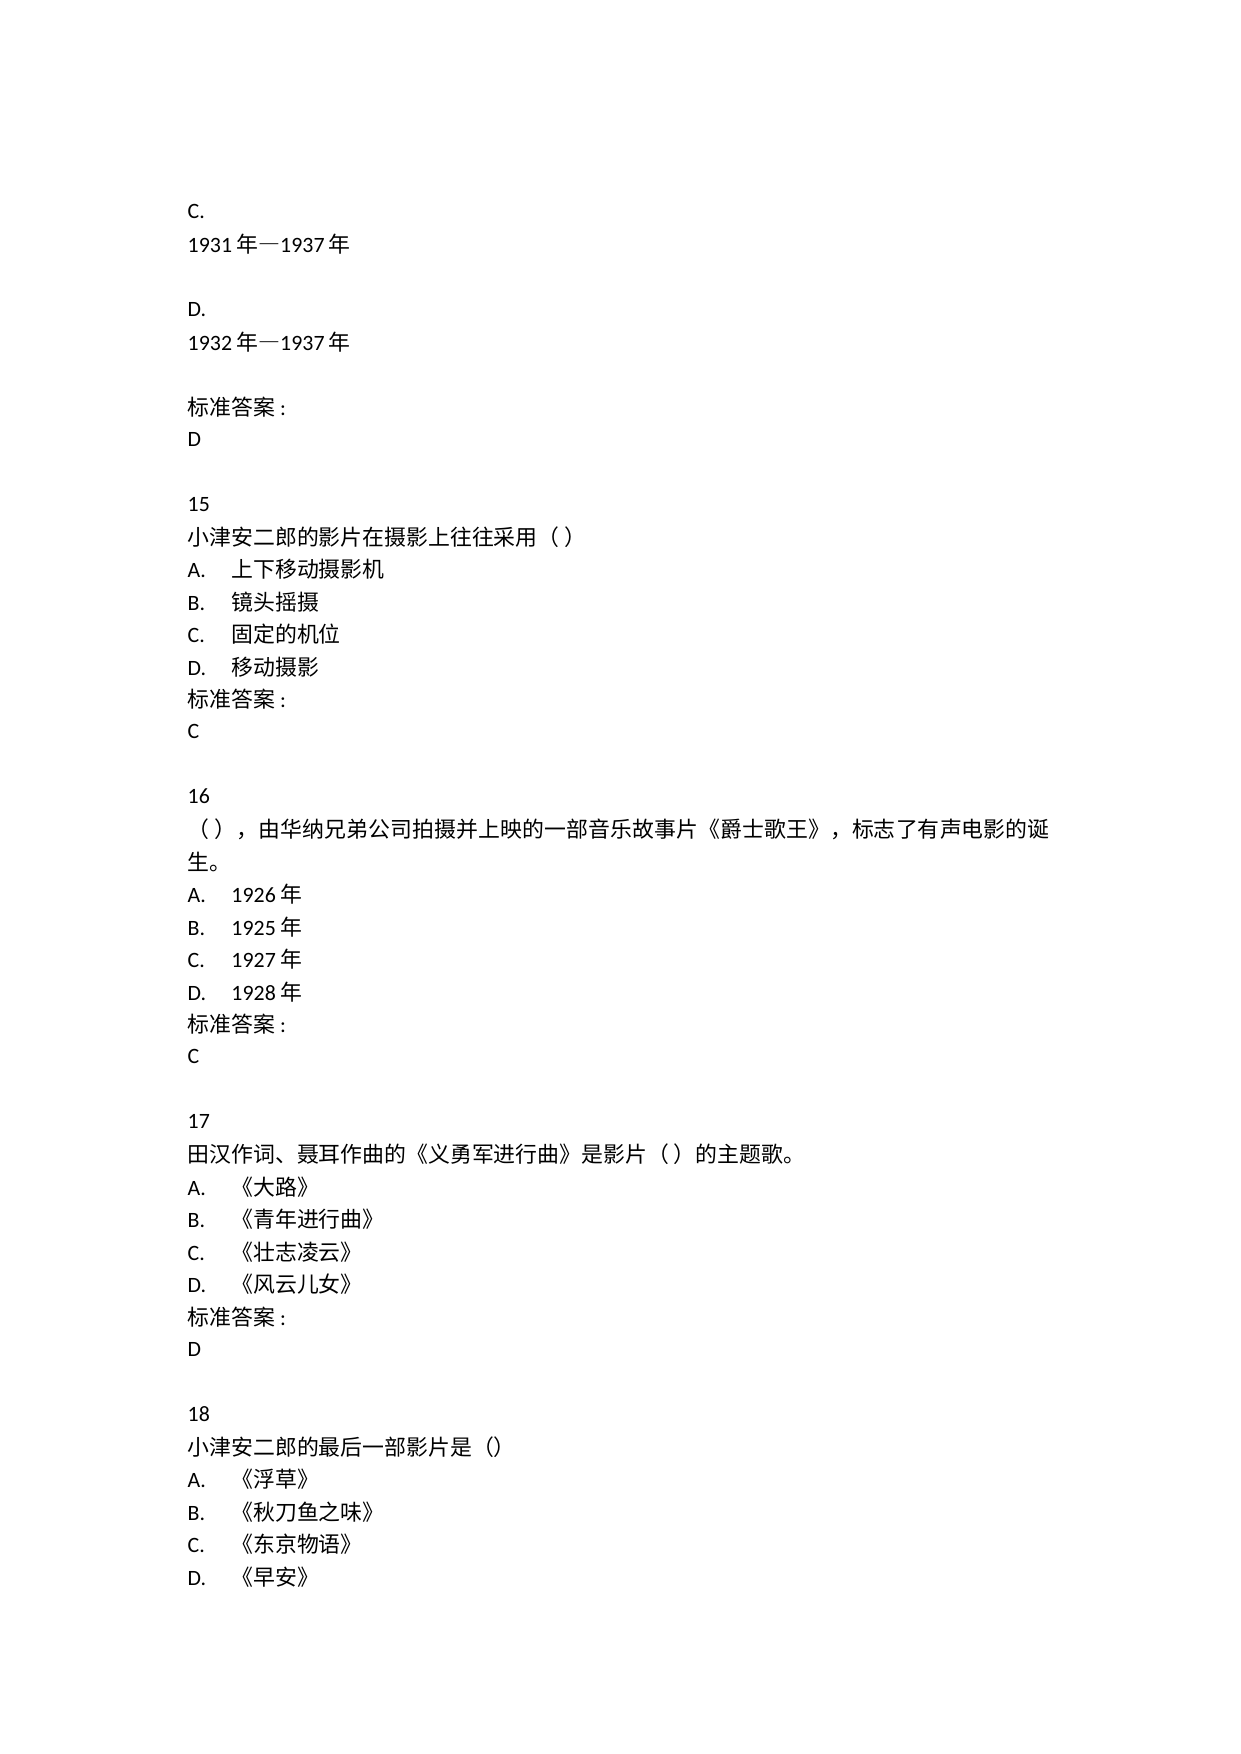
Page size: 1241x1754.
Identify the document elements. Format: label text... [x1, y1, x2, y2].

text D [187, 422, 1053, 454]
text D [187, 1332, 1053, 1364]
text B. 《青年进行曲》 [187, 1202, 1053, 1234]
text 标准答案 : [187, 1007, 1053, 1039]
text A. 上下移动摄影机 [187, 552, 1053, 584]
text A. 1926年 [187, 877, 1053, 909]
text A. 《浮草》 [187, 1462, 1053, 1494]
text D. 《早安》 [187, 1559, 1053, 1592]
text 18 [187, 1397, 1053, 1429]
text C. 1927年 [187, 942, 1053, 974]
text C [187, 1039, 1053, 1072]
text D. 1928年 [187, 974, 1053, 1007]
text B. 镜头摇摄 [187, 584, 1053, 617]
text B. 《秋刀鱼之味》 [187, 1494, 1053, 1527]
text B. 1925年 [187, 909, 1053, 942]
text 1931年—1937年 [187, 227, 1053, 259]
text C. 《壮志凌云》 [187, 1234, 1053, 1267]
text （ ），由华纳兄弟公司拍摄并上映的一部音乐故事片《爵士歌王》，标志了有声电影的诞生。 [187, 812, 1053, 877]
text D. 《风云儿女》 [187, 1267, 1053, 1299]
text 标准答案 : [187, 389, 1053, 422]
text C. [187, 194, 1053, 227]
text D. 移动摄影 [187, 649, 1053, 682]
text 田汉作词、聂耳作曲的《义勇军进行曲》是影片（ ）的主题歌。 [187, 1137, 1053, 1169]
text 15 [187, 487, 1053, 519]
text 17 [187, 1104, 1053, 1137]
text C. 固定的机位 [187, 617, 1053, 649]
text C. 《东京物语》 [187, 1527, 1053, 1559]
text 小津安二郎的最后一部影片是（） [187, 1429, 1053, 1462]
text 小津安二郎的影片在摄影上往往采用（ ） [187, 519, 1053, 552]
text 标准答案 : [187, 682, 1053, 714]
text D. [187, 292, 1053, 324]
text 标准答案 : [187, 1299, 1053, 1332]
text C [187, 714, 1053, 747]
text A. 《大路》 [187, 1169, 1053, 1202]
text 1932年—1937年 [187, 324, 1053, 357]
text 16 [187, 779, 1053, 812]
